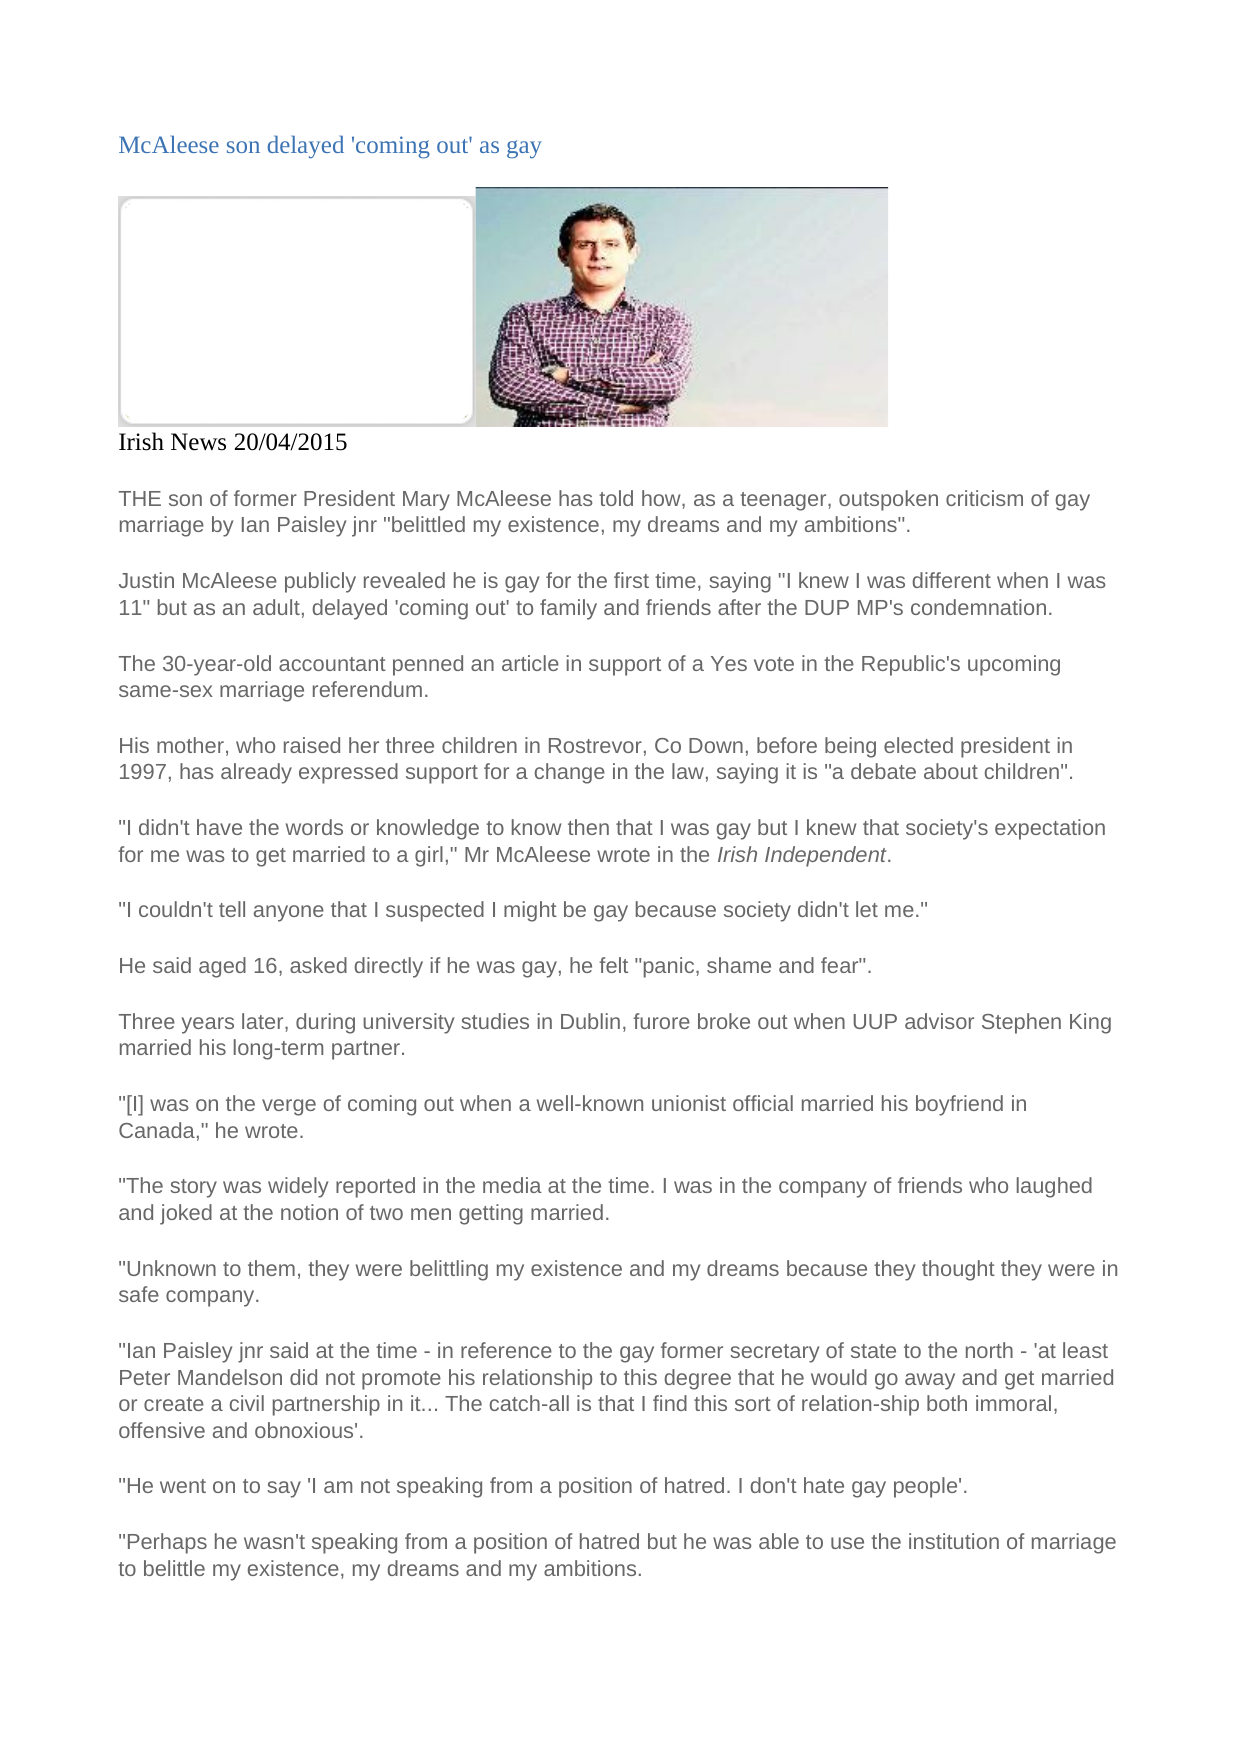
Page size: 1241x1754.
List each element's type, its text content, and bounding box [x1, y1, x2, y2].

text "He went on to say 'I am not speaking from a position of hatred. I don't hate gay people'. [118, 1472, 1122, 1498]
text "Ian Paisley jnr said at the time - in reference to the gay former secretary of state to the north - 'at least Peter Mandelson did not promote his relationship to this degree that he would go away and get married or create a civil partnership in it... The catch-all is that I find this sort of relation-ship both immoral, offensive and obnoxious'. [118, 1337, 1122, 1443]
text McAleese son delayed 'coming out' as gay [118, 130, 1122, 159]
text Three years later, during university studies in Dublin, furore broke out when UUP advisor Stephen King married his long-term partner. [118, 1007, 1122, 1061]
text "[I] was on the verge of coming out when a well-known unionist official married his boyfriend in Canada," he wrote. [118, 1090, 1122, 1143]
text The 30-year-old accountant penned an article in support of a Yes vote in the Republic's upcoming same-sex marriage referendum. [118, 649, 1122, 702]
text "The story was widely reported in the media at the time. I was in the company of friends who laughed and joked at the notion of two men getting married. [118, 1172, 1122, 1225]
text "Unknown to them, they were belittling my existence and my dreams because they thought they were in safe company. [118, 1254, 1122, 1307]
text "Perhaps he wasn't speaking from a position of hatred but he was able to use the institution of marriage to belittle my existence, my dreams and my ambitions. [118, 1528, 1122, 1581]
text "I couldn't tell anyone that I suspected I might be gay because society didn't let me." [118, 896, 1122, 922]
text Irish News 20/04/2015 [118, 427, 1122, 455]
picture [118, 187, 889, 427]
text His mother, who raised her three children in Rostrevor, Co Down, before being elected president in 1997, has already expressed support for a change in the law, saying it is "a debate about children". [118, 731, 1122, 784]
text He said aged 16, asked directly if he was gay, he felt "panic, shame and fear". [118, 952, 1122, 978]
text THE son of former President Mary McAleese has told how, as a teenager, outspoken criticism of gay marriage by Ian Paisley jnr "belittled my existence, my dreams and my ambitions". [118, 484, 1122, 538]
text "I didn't have the words or knowledge to know then that I was gay but I knew that society's expectation for me was to get married to a girl," Mr McAleese wrote in the Irish Independent. [118, 814, 1122, 867]
text Justin McAleese publicly revealed he is gay for the first time, saying "I knew I was different when I was 11" but as an adult, delayed 'coming out' to family and friends after the DUP MP's condemnation. [118, 567, 1122, 620]
